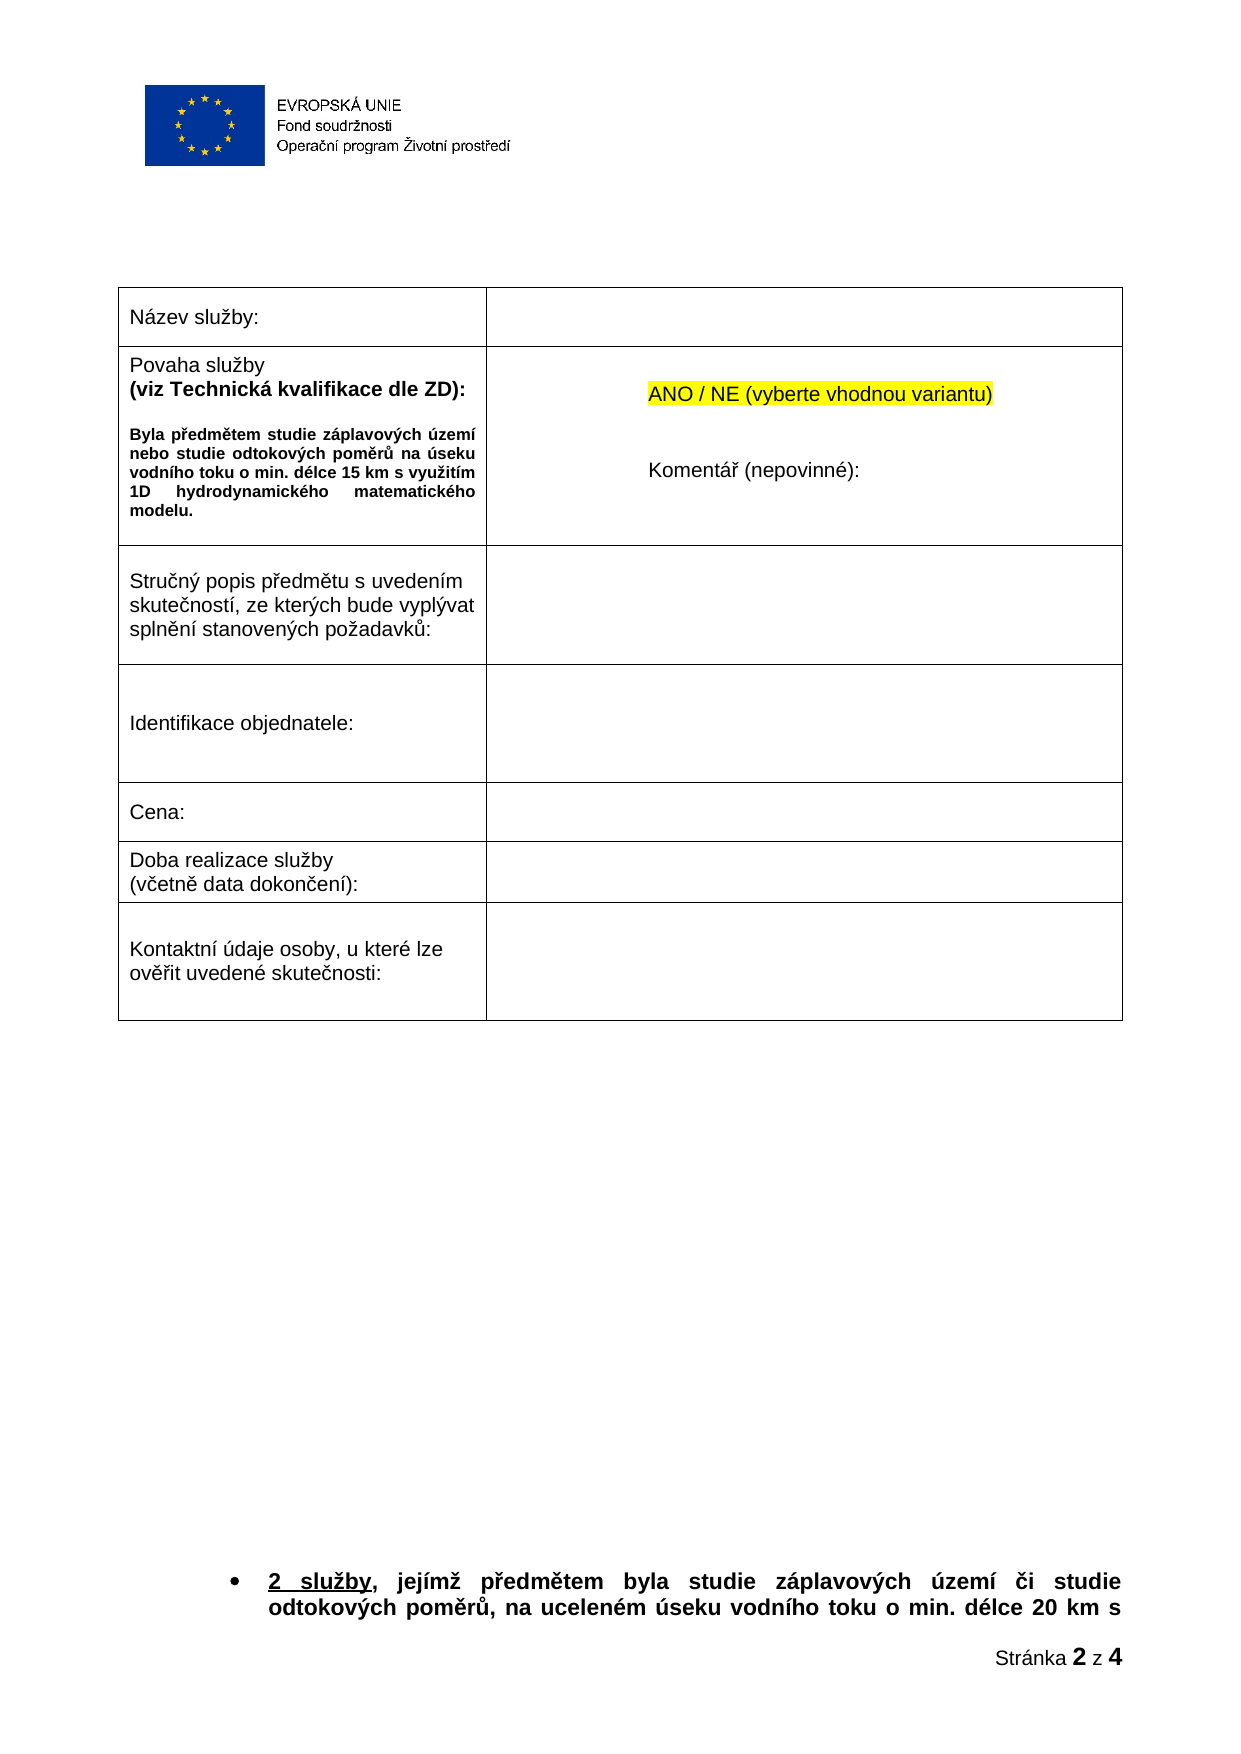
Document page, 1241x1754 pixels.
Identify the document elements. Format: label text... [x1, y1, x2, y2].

table_header Název služby: [119, 288, 486, 346]
table_cell [487, 783, 1122, 841]
table_cell Cena: [119, 783, 486, 841]
table_cell ANO / NE (vyberte vhodnou variantu) Komentář (nepovinné): [487, 347, 1122, 545]
table_cell Stručný popis předmětu s uvedením skutečností, ze kterých bude vyplývat splnění stanovených požadavků: [119, 546, 486, 663]
table_cell [487, 546, 1122, 663]
table_cell Kontaktní údaje osoby, u které lze ověřit uvedené skutečnosti: [119, 903, 486, 1020]
table_cell Identifikace objednatele: [119, 665, 486, 782]
table_cell [487, 665, 1122, 782]
picture [118, 59, 544, 192]
table_cell [487, 903, 1122, 1020]
table_cell Povaha služby (viz Technická kvalifikace dle ZD): Byla předmětem studie záplavových území nebo studie odtokových poměrů na úseku vodního toku o min. délce 15 km s využitím 1D hydrodynamického matematického modelu. [119, 347, 486, 545]
table_header [487, 288, 1122, 346]
table_cell Doba realizace služby (včetně data dokončení): [119, 842, 486, 902]
table_cell [487, 842, 1122, 902]
